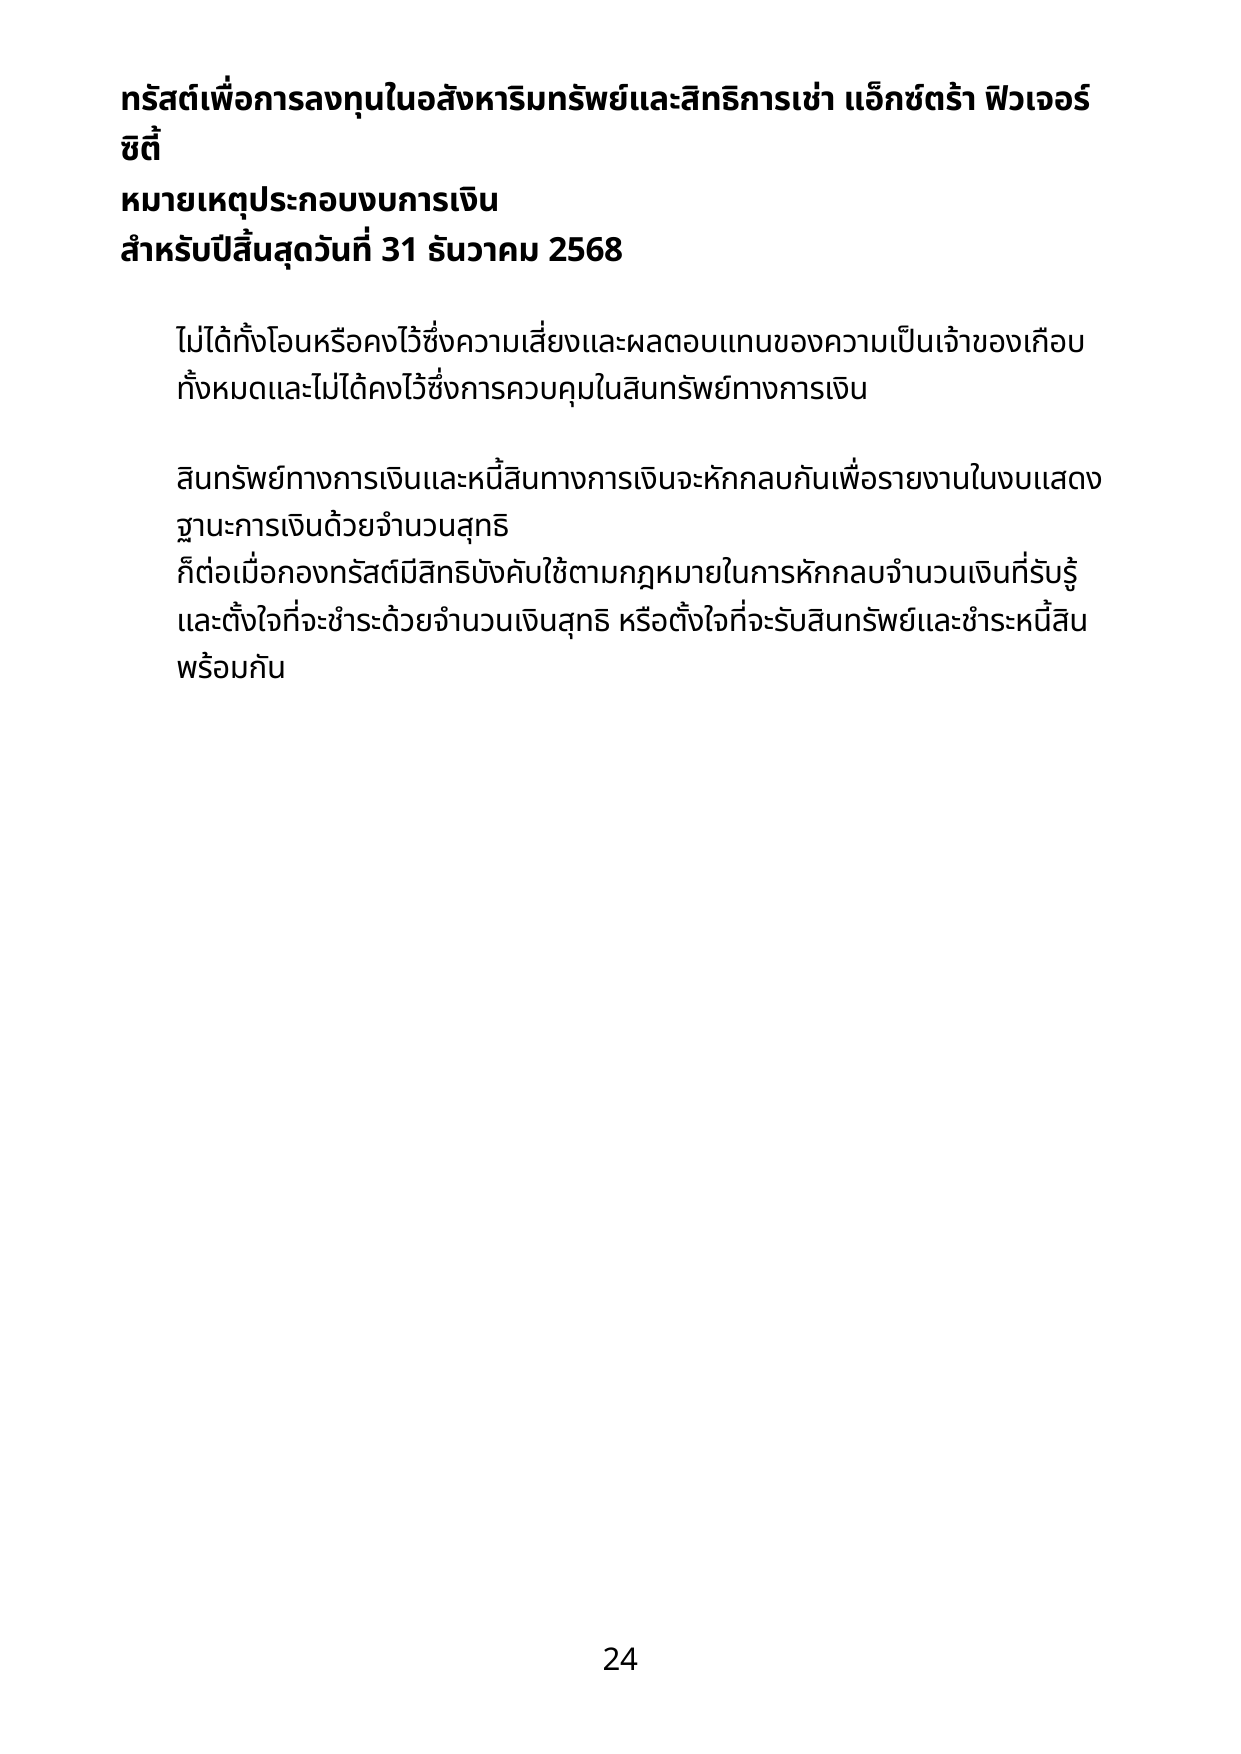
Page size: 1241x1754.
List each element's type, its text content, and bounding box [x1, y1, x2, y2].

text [176, 319, 1120, 414]
text สินทรัพย์ทางการเงินและหนี้สินทางการเงินจะหักกลบกันเพื่อรายงานในงบแสดงฐานะการเงินด้วยจำนวนสุทธิ ก็ต่อเมื่อกองทรัสต์มีสิทธิบังคับใช้ตามกฎหมายในการหักกลบจำนวนเงินที่รับรู้และตั้งใจที่จะชำระด้วยจำนวนเงินสุทธิ หรือตั้งใจที่จะรับสินทรัพย์และชำระหนี้สินพร้อมกัน [176, 456, 1120, 692]
